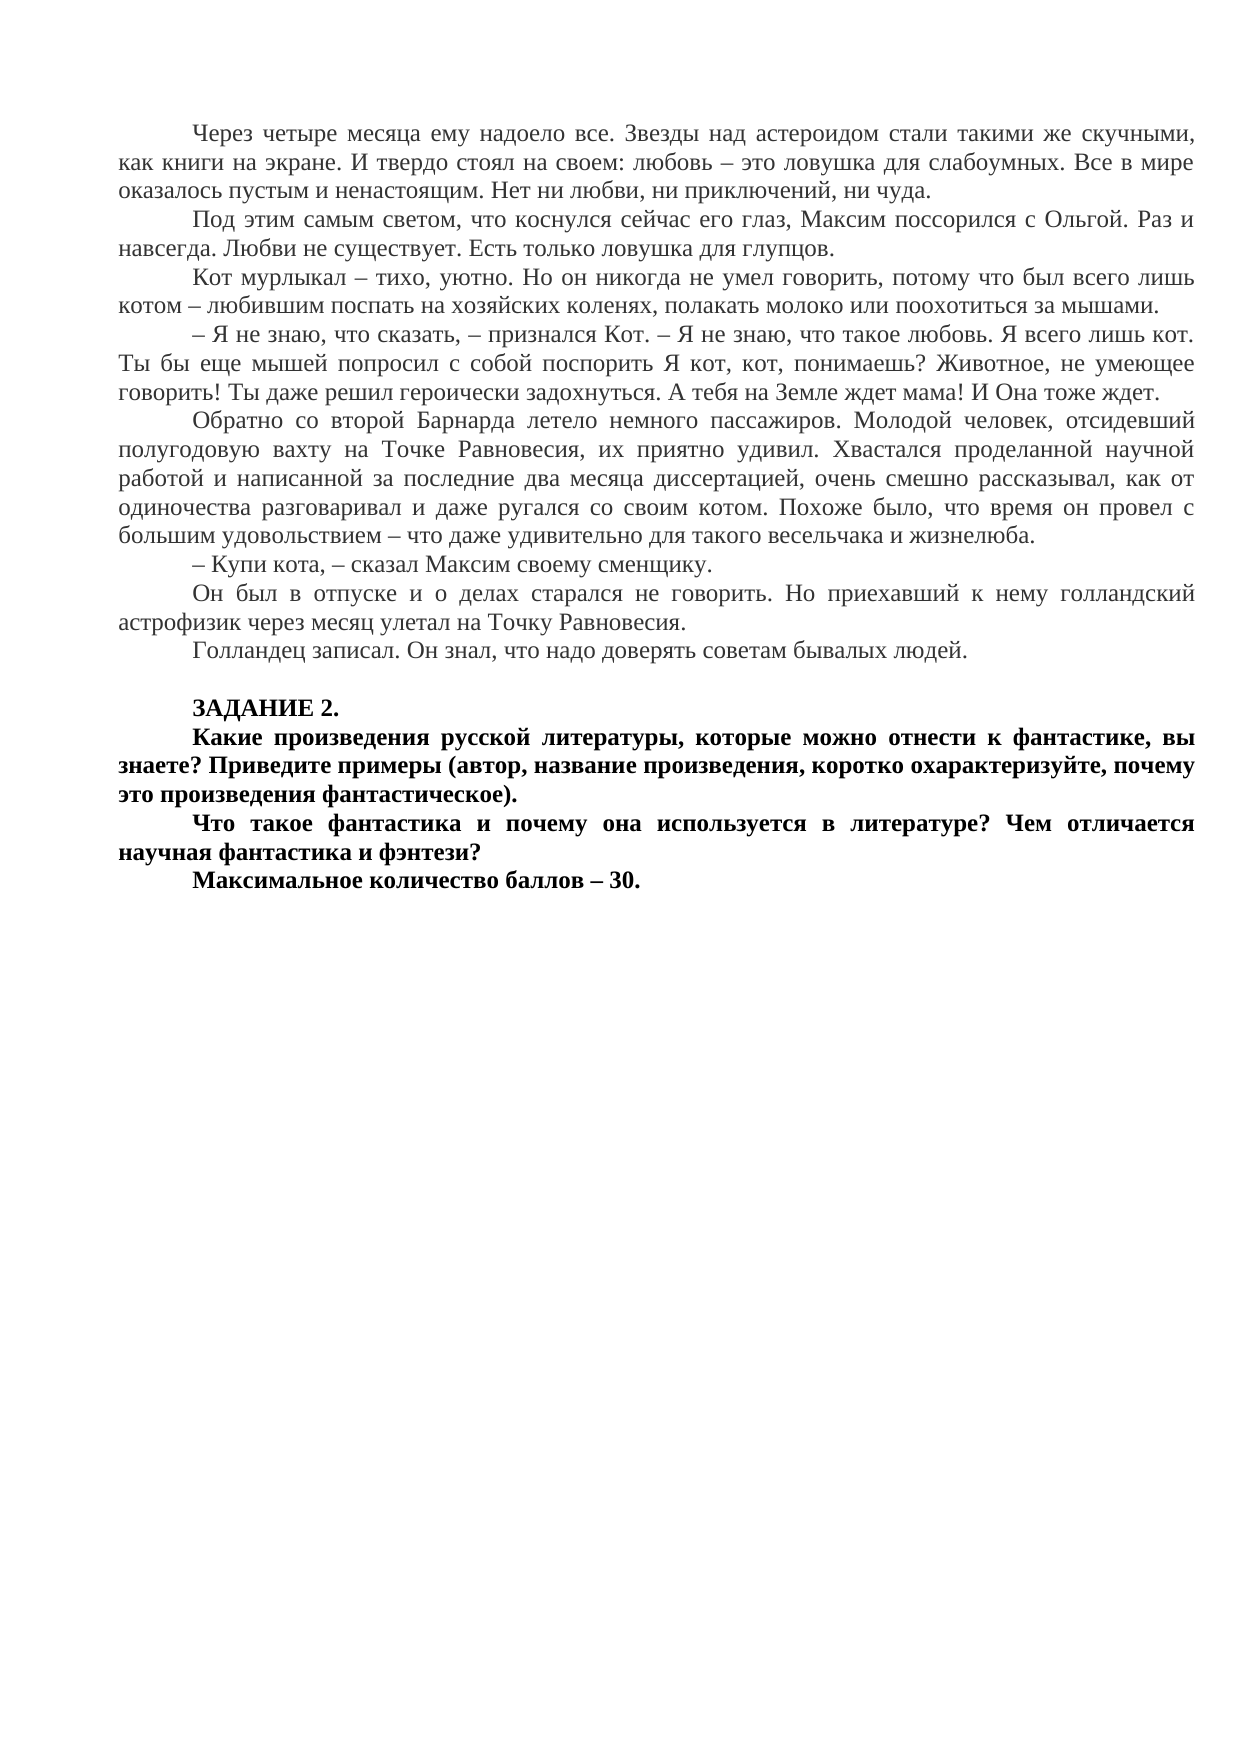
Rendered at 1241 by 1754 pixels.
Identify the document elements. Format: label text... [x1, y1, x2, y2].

text Обратно со второй Барнарда летело немного пассажиров. Молодой человек, отсидевший полугодовую вахту на Точке Равновесия, их приятно удивил. Хвастался проделанной научной работой и написанной за последние два месяца диссертацией, очень смешно рассказывал, как от одиночества разговаривал и даже ругался со своим котом. Похоже было, что время он провел с большим удовольствием – что даже удивительно для такого весельчака и жизнелюба. [118, 406, 1196, 549]
text Что такое фантастика и почему она используется в литературе? Чем отличается научная фантастика и фэнтези? [118, 808, 1196, 866]
text Через четыре месяца ему надоело все. Звезды над астероидом стали такими же скучными, как книги на экране. И твердо стоял на своем: любовь – это ловушка для слабоумных. Все в мире оказалось пустым и ненастоящим. Нет ни любви, ни приключений, ни чуда. [118, 118, 1196, 204]
text ЗАДАНИЕ 2. [118, 693, 1196, 722]
text Он был в отпуске и о делах старался не говорить. Но приехавший к нему голландский астрофизик через месяц улетал на Точку Равновесия. [118, 578, 1196, 636]
text Под этим самым светом, что коснулся сейчас его глаз, Максим поссорился с Ольгой. Раз и навсегда. Любви не существует. Есть только ловушка для глупцов. [118, 204, 1196, 262]
text Голландец записал. Он знал, что надо доверять советам бывалых людей. [118, 636, 1196, 664]
text – Купи кота, – сказал Максим своему сменщику. [118, 549, 1196, 578]
text Максимальное количество баллов – 30. [118, 866, 1196, 894]
text – Я не знаю, что сказать, – признался Кот. – Я не знаю, что такое любовь. Я всего лишь кот. Ты бы еще мышей попросил с собой поспорить Я кот, кот, понимаешь? Животное, не умеющее говорить! Ты даже решил героически задохнуться. А тебя на Земле ждет мама! И Она тоже ждет. [118, 319, 1196, 406]
text Какие произведения русской литературы, которые можно отнести к фантастике, вы знаете? Приведите примеры (автор, название произведения, коротко охарактеризуйте, почему это произведения фантастическое). [118, 722, 1196, 808]
text Кот мурлыкал – тихо, уютно. Но он никогда не умел говорить, потому что был всего лишь котом – любившим поспать на хозяйских коленях, полакать молоко или поохотиться за мышами. [118, 262, 1196, 319]
